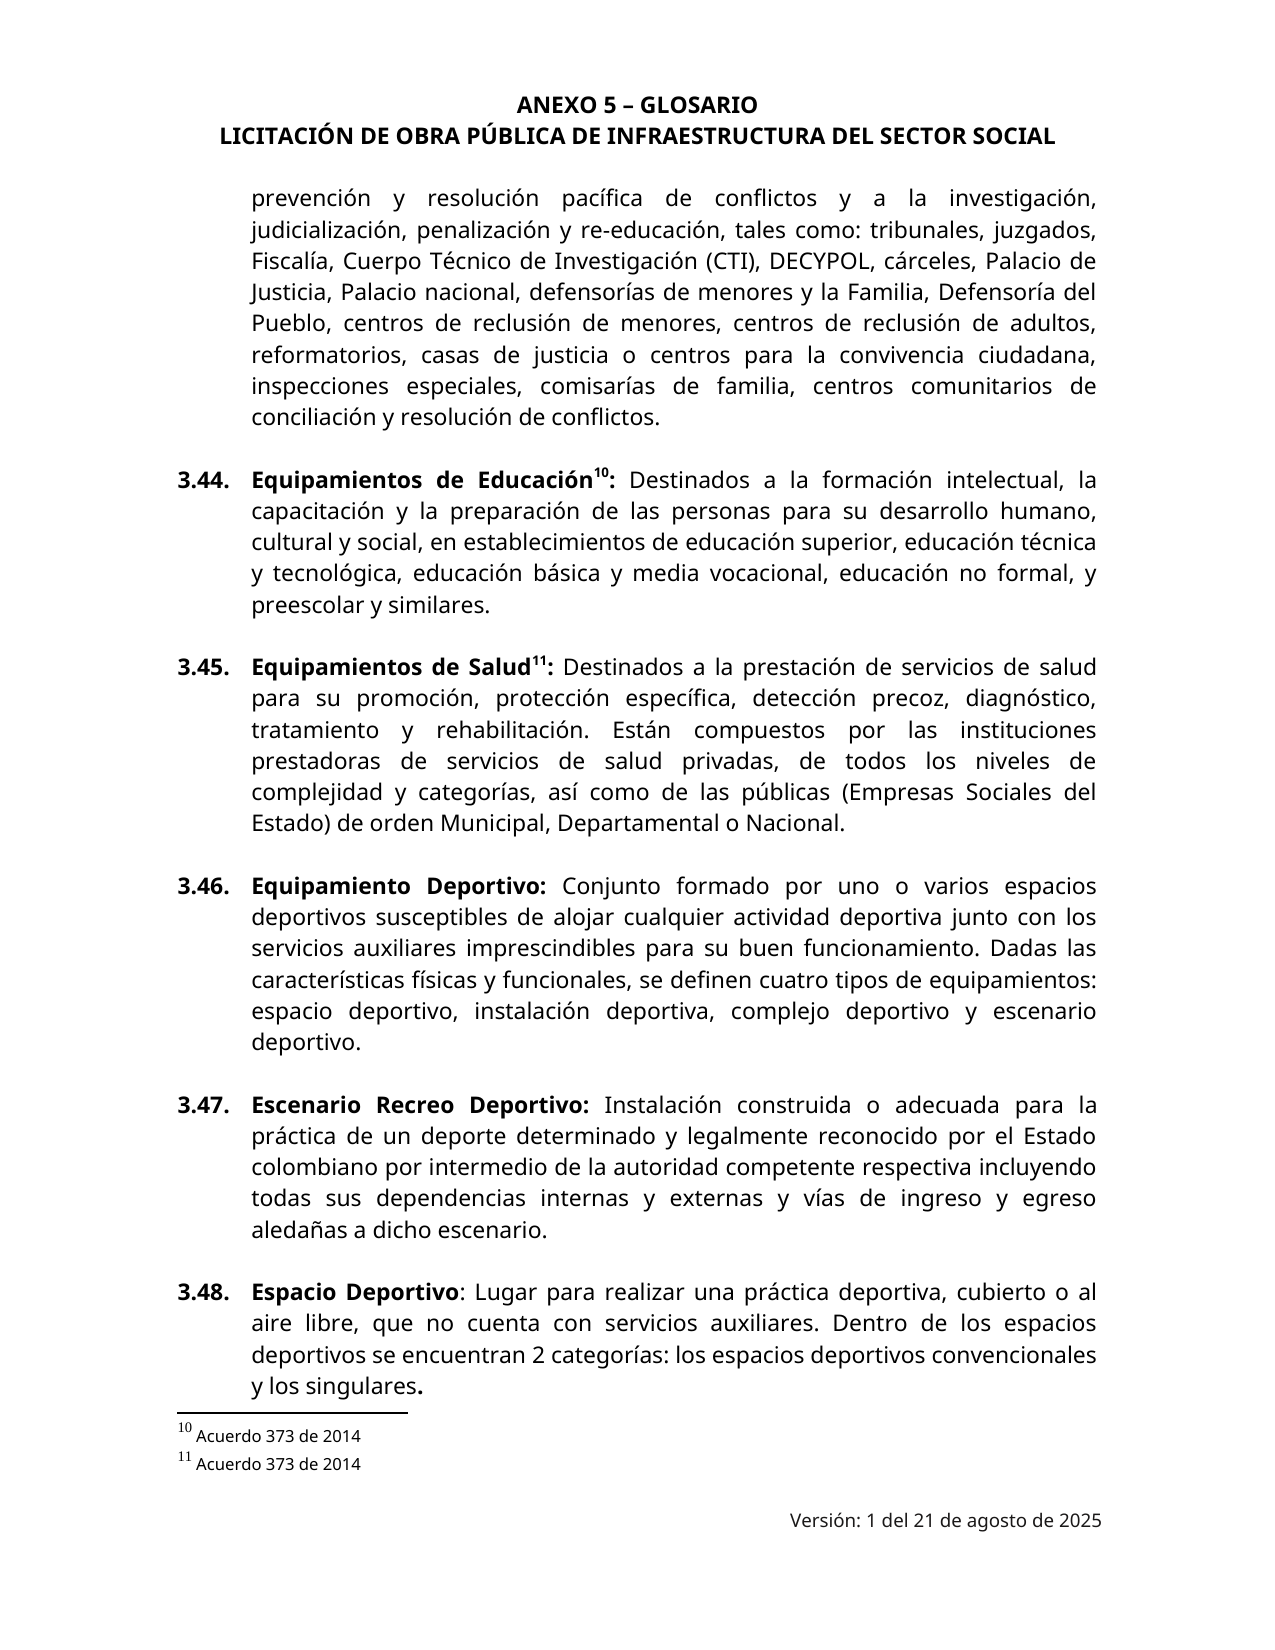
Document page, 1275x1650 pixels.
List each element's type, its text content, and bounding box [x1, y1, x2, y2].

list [177, 182, 1098, 432]
list Equipamientos de Educación: Destinados a la formación intelectual, la capacitación y la preparación de las personas para su desarrollo humano, cultural y social, en establecimientos de educación superior, educación técnica y tecnológica, educación básica y media vocacional, educación no formal, y preescolar y similares. [177, 464, 1098, 620]
list Equipamiento Deportivo: Conjunto formado por uno o varios espacios deportivos susceptibles de alojar cualquier actividad deportiva junto con los servicios auxiliares imprescindibles para su buen funcionamiento. Dadas las características físicas y funcionales, se definen cuatro tipos de equipamientos: espacio deportivo, instalación deportiva, complejo deportivo y escenario deportivo. [177, 870, 1098, 1057]
list Equipamientos de Salud: Destinados a la prestación de servicios de salud para su promoción, protección específica, detección precoz, diagnóstico, tratamiento y rehabilitación. Están compuestos por las instituciones prestadoras de servicios de salud privadas, de todos los niveles de complejidad y categorías, así como de las públicas (Empresas Sociales del Estado) de orden Municipal, Departamental o Nacional. [177, 651, 1098, 839]
list Espacio Deportivo: Lugar para realizar una práctica deportiva, cubierto o al aire libre, que no cuenta con servicios auxiliares. Dentro de los espacios deportivos se encuentran 2 categorías: los espacios deportivos convencionales y los singulares. [177, 1276, 1098, 1401]
list Escenario Recreo Deportivo: Instalación construida o adecuada para la práctica de un deporte determinado y legalmente reconocido por el Estado colombiano por intermedio de la autoridad competente respectiva incluyendo todas sus dependencias internas y externas y vías de ingreso y egreso aledañas a dicho escenario. [177, 1089, 1098, 1245]
